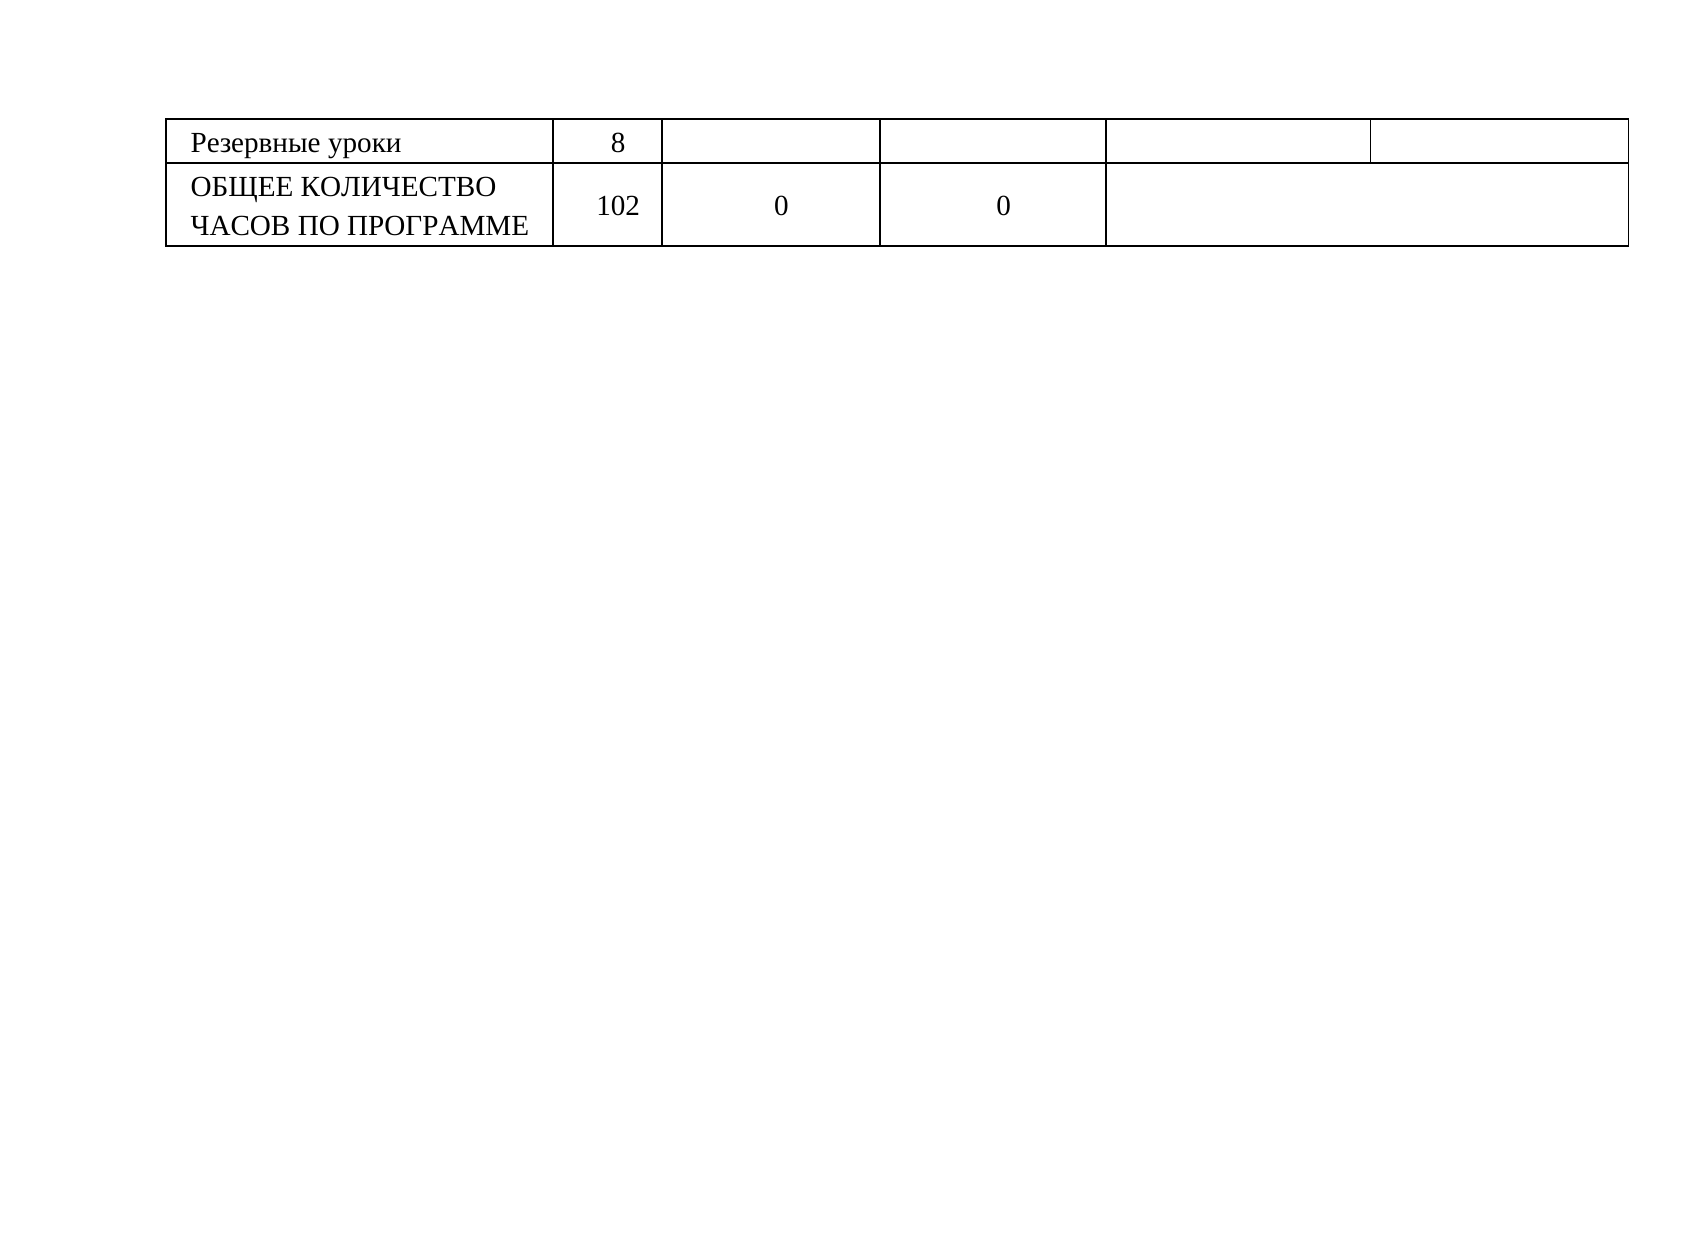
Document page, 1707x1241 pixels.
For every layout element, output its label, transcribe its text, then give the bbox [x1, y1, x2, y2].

table_cell 8 [554, 120, 661, 162]
table_cell [1107, 164, 1628, 245]
table_cell Резервные уроки [167, 120, 552, 162]
table_cell [663, 120, 879, 162]
table_cell [881, 120, 1105, 162]
table_cell ОБЩЕЕ КОЛИЧЕСТВО ЧАСОВ ПО ПРОГРАММЕ [167, 164, 552, 245]
table_cell 102 [554, 164, 661, 245]
table_cell 0 [663, 164, 879, 245]
table_cell 0 [881, 164, 1105, 245]
table_cell [1107, 120, 1370, 162]
table_cell [1371, 120, 1628, 162]
